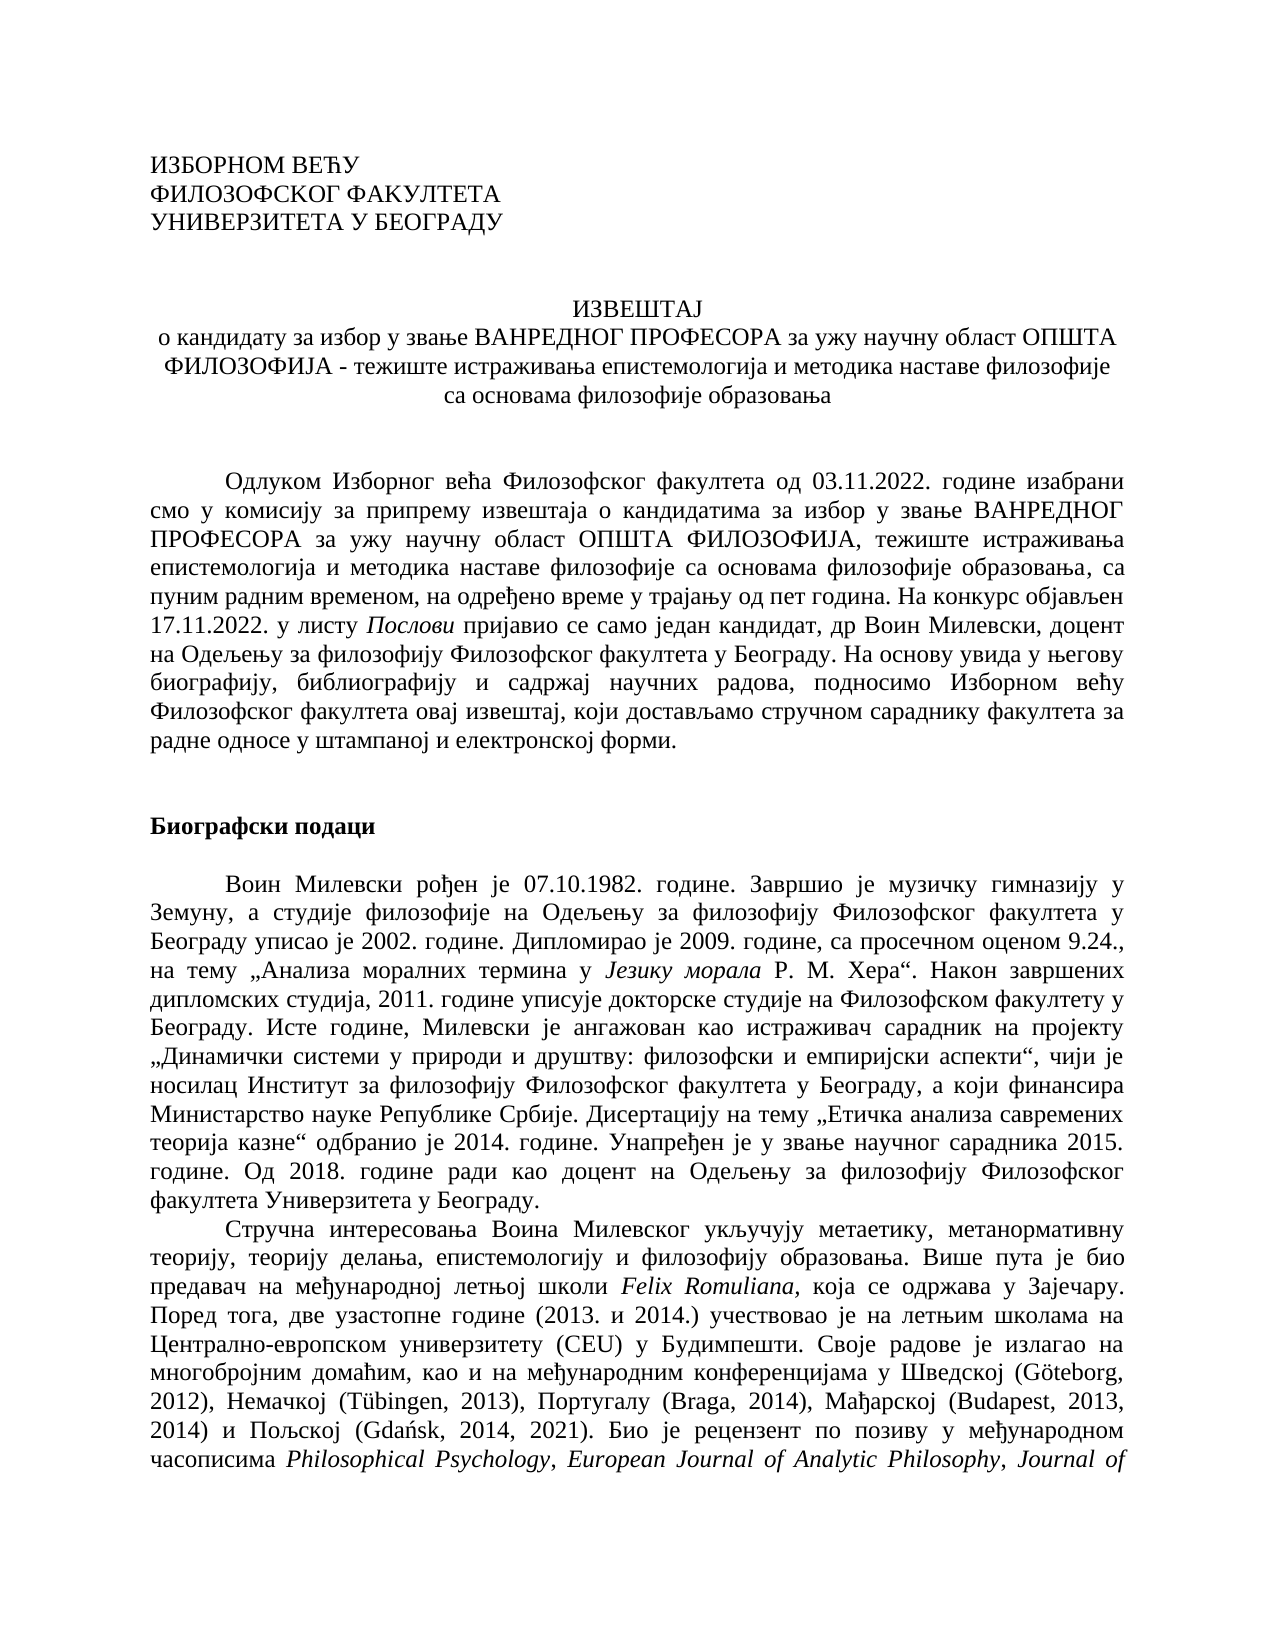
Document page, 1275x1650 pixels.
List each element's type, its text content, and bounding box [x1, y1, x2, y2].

text о кандидату за избор у звање ВАНРЕДНОГ ПРОФЕСОРА за ужу научну област ОПШТА ФИЛОЗОФИЈА - тежиште истраживања епистемологија и методика наставе филозофије са основама филозофије образовања [150, 322, 1125, 409]
text Воин Милевски рођен је 07.10.1982. године. Завршио је музичку гимназију у Земуну, а студије филозофије на Одељењу за филозофију Филозофског факултета у Београду уписао је 2002. године. Дипломирао је 2009. године, са просечном оценом 9.24., на тему „Анализа моралних термина у Језику морала Р. М. Хера“. Након завршених дипломских студија, 2011. године уписује докторске студије на Филозофском факултету у Београду. Исте године, Милевски је ангажован као истраживач сарадник на пројекту „Динамички системи у природи и друштву: филозофски и емпиријски аспекти“, чији је носилац Институт за филозофију Филозофског факултета у Београду, а који финансира Министарство науке Републике Србије. Дисертацију на тему „Етичка анализа савремених теорија казне“ одбранио је 2014. године. Унапређен је у звање научног сарадника 2015. године. Од 2018. године ради као доцент на Oдељењу за филозофију Филозофског факултета Универзитета у Београду. [150, 869, 1125, 1214]
text ИЗБОРНОМ ВЕЋУ ФИЛОЗОФСKОГ ФАKУЛТЕТА УНИВЕРЗИТЕТА У БЕОГРАДУ [150, 150, 1125, 236]
text Биографски подаци [150, 811, 1125, 840]
text ИЗВЕШТАЈ [150, 294, 1125, 322]
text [150, 1214, 1125, 1472]
text Одлуком Изборног већа Филозофског факултета од 03.11.2022. године изабрани смо у комисију за припрему извештаја о кандидатима за избор у звање ВАНРЕДНОГ ПРОФЕСОРА за ужу научну област ОПШТА ФИЛОЗОФИЈА, тежиште истраживања епистемологија и методика наставе филозофије са основама филозофије образовања, са пуним радним временом, на одређено време у трајању од пет година. На конкурс објављен 17.11.2022. у листу Послови пријавио се само један кандидат, др Воин Милевски, доцент на Одељењу за филозофију Филозофског факултета у Београду. На основу увида у његову биографију, библиографију и садржај научних радова, подносимо Изборном већу Филозофског факултета овај извештај, који достављамо стручном сараднику факултета за радне односе у штампаној и електронској форми. [150, 466, 1125, 754]
